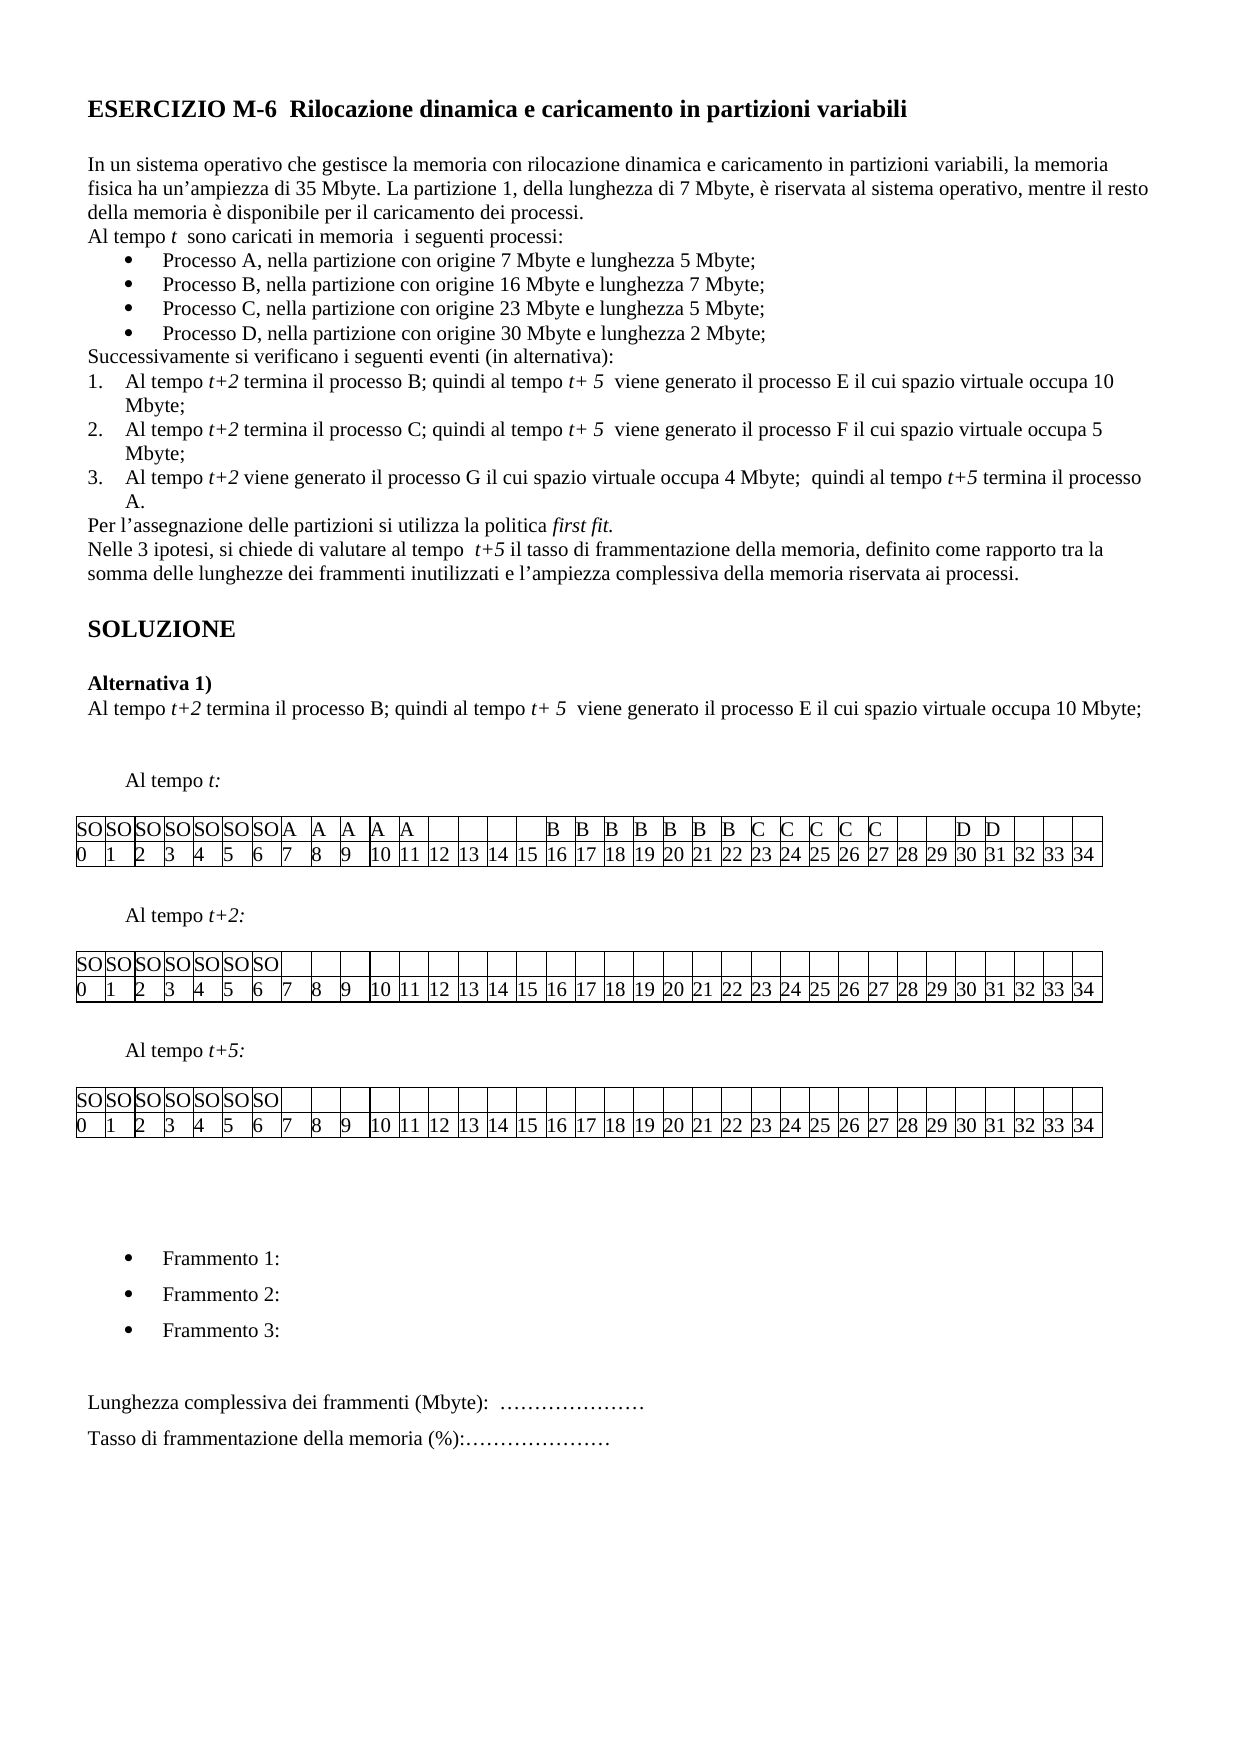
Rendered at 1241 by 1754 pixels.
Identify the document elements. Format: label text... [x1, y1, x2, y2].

table_header [517, 952, 546, 976]
table_header [1015, 952, 1043, 976]
table_header C [752, 817, 780, 841]
table_cell 24 [781, 1113, 809, 1137]
text Alternativa 1) [87, 671, 1157, 695]
table_cell 26 [839, 1113, 868, 1137]
table_cell 16 [547, 1113, 575, 1137]
table_header SO [253, 1088, 281, 1112]
table_header [459, 952, 487, 976]
table_header SO [223, 952, 252, 976]
table_header [459, 817, 487, 841]
table_header SO [165, 817, 193, 841]
list Processo C, nella partizione con origine 23 Mbyte e lunghezza 5 Mbyte; [125, 296, 1157, 320]
table_cell 12 [429, 1113, 458, 1137]
text Tasso di frammentazione della memoria (%):………………… [87, 1426, 1157, 1450]
table_cell 10 [371, 1113, 399, 1137]
table_cell 11 [400, 842, 428, 866]
table_cell 8 [312, 842, 340, 866]
table_header [927, 817, 955, 841]
table_header [576, 1088, 604, 1112]
table_cell 34 [1073, 977, 1102, 1001]
table_cell 17 [576, 1113, 604, 1137]
text Al tempo t+2: [125, 903, 1157, 927]
table_cell 13 [459, 1113, 487, 1137]
table_cell 18 [605, 977, 633, 1001]
table_cell 23 [752, 1113, 780, 1137]
table_header [986, 952, 1014, 976]
table_cell 21 [693, 842, 721, 866]
table_header [517, 1088, 546, 1112]
table_header [722, 1088, 751, 1112]
table_header [1044, 1088, 1072, 1112]
table_header D [956, 817, 985, 841]
table_header A [312, 817, 340, 841]
table_header [1073, 817, 1102, 841]
table_header [282, 952, 311, 976]
table_cell 27 [869, 842, 897, 866]
table_cell 15 [517, 842, 546, 866]
table_header [341, 1088, 369, 1112]
table_header [605, 952, 633, 976]
table_cell 27 [869, 977, 897, 1001]
list Al tempo t+2 viene generato il processo G il cui spazio virtuale occupa 4 Mbyte; quindi al tempo t+5 termina il processo A. [87, 465, 1157, 513]
table_header [341, 952, 369, 976]
list Frammento 2: [125, 1282, 1157, 1306]
table_header [956, 1088, 985, 1112]
table_header SO [136, 952, 164, 976]
table_cell 20 [664, 977, 692, 1001]
table_cell 8 [312, 1113, 340, 1137]
table_header [986, 1088, 1014, 1112]
text ESERCIZIO M-6 Rilocazione dinamica e caricamento in partizioni variabili [87, 94, 1157, 123]
table_header SO [77, 817, 105, 841]
table_cell 32 [1015, 977, 1043, 1001]
table_header [898, 952, 926, 976]
table_header B [605, 817, 633, 841]
table_cell 15 [517, 977, 546, 1001]
table_cell 31 [986, 977, 1014, 1001]
table_cell 31 [986, 842, 1014, 866]
table_cell 28 [898, 842, 926, 866]
table_header C [781, 817, 809, 841]
table_cell 20 [664, 842, 692, 866]
table_header [312, 1088, 340, 1112]
table_header [517, 817, 546, 841]
list Processo B, nella partizione con origine 16 Mbyte e lunghezza 7 Mbyte; [125, 272, 1157, 296]
table_header [1015, 817, 1043, 841]
table_header [810, 952, 838, 976]
table_header [693, 1088, 721, 1112]
table_header [752, 952, 780, 976]
table_header SO [106, 952, 134, 976]
table_header SO [165, 1088, 193, 1112]
table_cell 17 [576, 842, 604, 866]
table_header [664, 952, 692, 976]
table_header [488, 952, 516, 976]
table_header [547, 952, 575, 976]
table_header B [576, 817, 604, 841]
table_cell 3 [165, 977, 193, 1001]
table_cell 0 [77, 1113, 105, 1137]
table_header B [693, 817, 721, 841]
table_header [634, 1088, 663, 1112]
list Al tempo t+2 termina il processo B; quindi al tempo t+ 5 viene generato il processo E il cui spazio virtuale occupa 10 Mbyte; [87, 368, 1157, 417]
table_cell 27 [869, 1113, 897, 1137]
table_cell 33 [1044, 842, 1072, 866]
table_cell 21 [693, 977, 721, 1001]
table_cell 12 [429, 977, 458, 1001]
table_cell 13 [459, 842, 487, 866]
table_header [429, 817, 458, 841]
table_header [898, 1088, 926, 1112]
text Al tempo t+2 termina il processo B; quindi al tempo t+ 5 viene generato il processo E il cui spazio virtuale occupa 10 Mbyte; [87, 695, 1157, 719]
table_cell 16 [547, 977, 575, 1001]
table_cell 24 [781, 977, 809, 1001]
text Nelle 3 ipotesi, si chiede di valutare al tempo t+5 il tasso di frammentazione della memoria, definito come rapporto tra la somma delle lunghezze dei frammenti inutilizzati e l’ampiezza complessiva della memoria riservata ai processi. [87, 537, 1157, 585]
table_header [634, 952, 663, 976]
table_cell 19 [634, 1113, 663, 1137]
table_cell 2 [136, 1113, 164, 1137]
table_cell 11 [400, 1113, 428, 1137]
table_cell 26 [839, 977, 868, 1001]
table_header SO [77, 952, 105, 976]
table_cell 26 [839, 842, 868, 866]
table_cell 14 [488, 1113, 516, 1137]
table_cell 1 [106, 842, 134, 866]
table_cell 23 [752, 977, 780, 1001]
list Al tempo t+2 termina il processo C; quindi al tempo t+ 5 viene generato il processo F il cui spazio virtuale occupa 5 Mbyte; [87, 417, 1157, 465]
table_cell 25 [810, 977, 838, 1001]
table_header [488, 817, 516, 841]
table_header SO [106, 817, 134, 841]
table_cell 12 [429, 842, 458, 866]
table_header A [400, 817, 428, 841]
table_cell 5 [223, 977, 252, 1001]
table_header [282, 1088, 311, 1112]
text Al tempo t+5: [125, 1038, 1157, 1062]
list Frammento 1: [125, 1246, 1157, 1270]
table_header [898, 817, 926, 841]
table_header [810, 1088, 838, 1112]
table_header [429, 1088, 458, 1112]
table_cell 30 [956, 977, 985, 1001]
table_header SO [194, 817, 222, 841]
table_cell 10 [371, 977, 399, 1001]
table_cell 24 [781, 842, 809, 866]
table_header [371, 1088, 399, 1112]
table_cell 5 [223, 1113, 252, 1137]
table_cell 22 [722, 977, 751, 1001]
table_header [839, 952, 868, 976]
table_cell 7 [282, 1113, 311, 1137]
table_header SO [77, 1088, 105, 1112]
table_header D [986, 817, 1014, 841]
table_header [927, 1088, 955, 1112]
table_cell 4 [194, 1113, 222, 1137]
table_header SO [136, 1088, 164, 1112]
table_header SO [194, 952, 222, 976]
table_header A [282, 817, 311, 841]
table_cell 0 [77, 977, 105, 1001]
table_cell 18 [605, 1113, 633, 1137]
table_cell 19 [634, 977, 663, 1001]
table_header A [371, 817, 399, 841]
table_cell 29 [927, 977, 955, 1001]
table_cell 33 [1044, 1113, 1072, 1137]
table_cell 22 [722, 1113, 751, 1137]
table_header [781, 952, 809, 976]
table_cell 9 [341, 842, 369, 866]
list Frammento 3: [125, 1318, 1157, 1342]
table_cell 30 [956, 842, 985, 866]
text Al tempo t: [125, 768, 1157, 792]
table_cell 4 [194, 977, 222, 1001]
table_header SO [106, 1088, 134, 1112]
table_cell 4 [194, 842, 222, 866]
table_cell 33 [1044, 977, 1072, 1001]
table_cell 1 [106, 1113, 134, 1137]
table_header [956, 952, 985, 976]
text Al tempo t sono caricati in memoria i seguenti processi: [87, 224, 1157, 248]
table_header [869, 1088, 897, 1112]
table_cell 2 [136, 977, 164, 1001]
table_cell 3 [165, 842, 193, 866]
table_header SO [165, 952, 193, 976]
table_cell 11 [400, 977, 428, 1001]
table_header [927, 952, 955, 976]
table_header B [664, 817, 692, 841]
table_header B [634, 817, 663, 841]
table_header [312, 952, 340, 976]
table_header [400, 952, 428, 976]
table_cell 25 [810, 842, 838, 866]
table_cell 20 [664, 1113, 692, 1137]
table_cell 14 [488, 977, 516, 1001]
table_cell 10 [371, 842, 399, 866]
table_header [1044, 952, 1072, 976]
table_header [752, 1088, 780, 1112]
table_cell 28 [898, 1113, 926, 1137]
list Processo D, nella partizione con origine 30 Mbyte e lunghezza 2 Mbyte; [125, 320, 1157, 344]
table_cell 28 [898, 977, 926, 1001]
table_cell 13 [459, 977, 487, 1001]
table_cell 3 [165, 1113, 193, 1137]
table_cell 31 [986, 1113, 1014, 1137]
table_header C [869, 817, 897, 841]
table_cell 14 [488, 842, 516, 866]
table_header [664, 1088, 692, 1112]
table_cell 18 [605, 842, 633, 866]
table_cell 29 [927, 842, 955, 866]
table_cell 5 [223, 842, 252, 866]
table_header [1073, 952, 1102, 976]
table_cell 22 [722, 842, 751, 866]
table_header SO [223, 1088, 252, 1112]
table_cell 30 [956, 1113, 985, 1137]
table_header [488, 1088, 516, 1112]
table_header [781, 1088, 809, 1112]
text In un sistema operativo che gestisce la memoria con rilocazione dinamica e caricamento in partizioni variabili, la memoria fisica ha un’ampiezza di 35 Mbyte. La partizione 1, della lunghezza di 7 Mbyte, è riservata al sistema operativo, mentre il resto della memoria è disponibile per il caricamento dei processi. [87, 152, 1157, 224]
table_header SO [223, 817, 252, 841]
table_cell 9 [341, 1113, 369, 1137]
table_cell 19 [634, 842, 663, 866]
table_cell 17 [576, 977, 604, 1001]
table_cell 25 [810, 1113, 838, 1137]
table_header SO [194, 1088, 222, 1112]
table_header [1044, 817, 1072, 841]
table_header A [341, 817, 369, 841]
table_cell 32 [1015, 842, 1043, 866]
text Lunghezza complessiva dei frammenti (Mbyte): ………………… [87, 1390, 1157, 1414]
table_header [400, 1088, 428, 1112]
text Per l’assegnazione delle partizioni si utilizza la politica first fit. [87, 513, 1157, 537]
table_cell 23 [752, 842, 780, 866]
table_header B [547, 817, 575, 841]
table_header SO [253, 817, 281, 841]
table_header [605, 1088, 633, 1112]
table_cell 1 [106, 977, 134, 1001]
text Successivamente si verificano i seguenti eventi (in alternativa): [87, 344, 1157, 368]
table_cell 34 [1073, 842, 1102, 866]
list Processo A, nella partizione con origine 7 Mbyte e lunghezza 5 Mbyte; [125, 248, 1157, 272]
table_cell 6 [253, 977, 281, 1001]
table_header [1073, 1088, 1102, 1112]
table_header [869, 952, 897, 976]
table_header C [839, 817, 868, 841]
table_header [693, 952, 721, 976]
table_cell 7 [282, 977, 311, 1001]
table_header [722, 952, 751, 976]
table_cell 6 [253, 842, 281, 866]
table_cell 7 [282, 842, 311, 866]
table_cell 9 [341, 977, 369, 1001]
table_header SO [253, 952, 281, 976]
table_header [371, 952, 399, 976]
table_cell 15 [517, 1113, 546, 1137]
table_cell 16 [547, 842, 575, 866]
table_header SO [136, 817, 164, 841]
table_header [576, 952, 604, 976]
table_header B [722, 817, 751, 841]
table_cell 0 [77, 842, 105, 866]
table_header [429, 952, 458, 976]
table_header C [810, 817, 838, 841]
table_cell 6 [253, 1113, 281, 1137]
table_cell 2 [136, 842, 164, 866]
table_cell 34 [1073, 1113, 1102, 1137]
table_cell 29 [927, 1113, 955, 1137]
table_cell 32 [1015, 1113, 1043, 1137]
table_header [459, 1088, 487, 1112]
table_header [839, 1088, 868, 1112]
text SOLUZIONE [87, 614, 1157, 643]
table_header [1015, 1088, 1043, 1112]
table_cell 8 [312, 977, 340, 1001]
table_header [547, 1088, 575, 1112]
table_cell 21 [693, 1113, 721, 1137]
